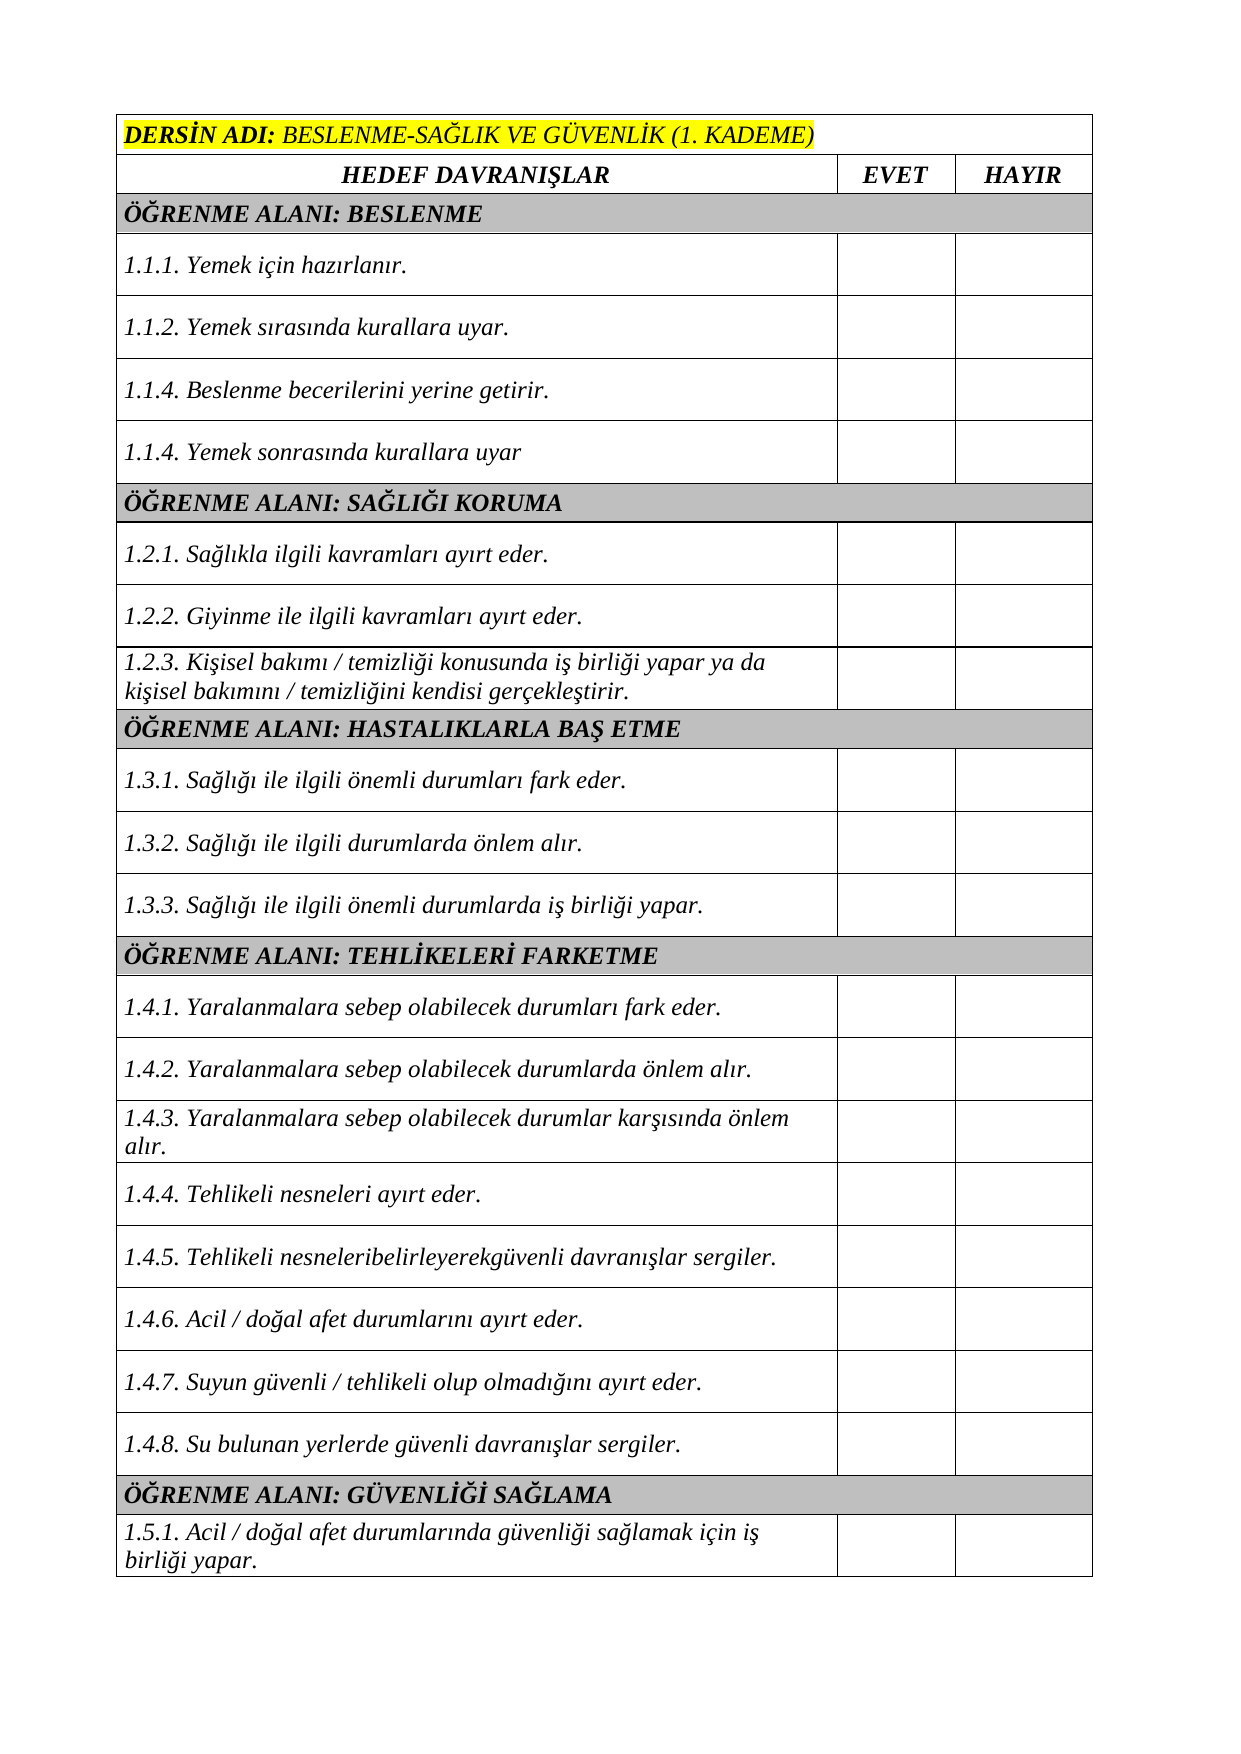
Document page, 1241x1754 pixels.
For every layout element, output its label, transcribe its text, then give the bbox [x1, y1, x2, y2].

table_cell [956, 749, 1092, 811]
table_cell [956, 1413, 1092, 1474]
table_cell [838, 749, 955, 811]
table_cell 1.1.4. Beslenme becerilerini yerine getirir. [117, 359, 837, 420]
table_cell [838, 421, 955, 482]
table_cell [956, 1101, 1092, 1162]
table_cell 1.3.1. Sağlığı ile ilgili önemli durumları fark eder. [117, 749, 837, 811]
table_cell [838, 296, 955, 357]
table_cell [838, 1038, 955, 1099]
table_cell [956, 648, 1092, 709]
table_cell ÖĞRENME ALANI: SAĞLIĞI KORUMA [117, 484, 1092, 521]
table_cell [956, 234, 1092, 295]
table_cell [838, 1351, 955, 1412]
table_cell [956, 1038, 1092, 1099]
table_cell [956, 812, 1092, 873]
table_cell [838, 874, 955, 936]
table_cell [838, 1413, 955, 1474]
table_cell [838, 1101, 955, 1162]
table_cell [956, 1351, 1092, 1412]
table_cell [838, 359, 955, 420]
table_cell 1.4.3. Yaralanmalara sebep olabilecek durumlar karşısında önlem alır. [117, 1101, 837, 1162]
table_cell HAYIR [956, 155, 1092, 193]
table_cell 1.4.6. Acil / doğal afet durumlarını ayırt eder. [117, 1288, 837, 1349]
table_cell EVET [838, 155, 955, 193]
table_cell 1.1.2. Yemek sırasında kurallara uyar. [117, 296, 837, 357]
table_cell 1.2.1. Sağlıkla ilgili kavramları ayırt eder. [117, 523, 837, 584]
table_cell [956, 976, 1092, 1037]
table_cell [838, 585, 955, 646]
table_cell [956, 1515, 1092, 1576]
table_cell HEDEF DAVRANIŞLAR [117, 155, 837, 193]
table_cell [956, 359, 1092, 420]
table_cell 1.1.1. Yemek için hazırlanır. [117, 234, 837, 295]
table_cell 1.4.1. Yaralanmalara sebep olabilecek durumları fark eder. [117, 976, 837, 1037]
table_cell [838, 1163, 955, 1224]
table_cell 1.4.7. Suyun güvenli / tehlikeli olup olmadığını ayırt eder. [117, 1351, 837, 1412]
table_cell ÖĞRENME ALANI: BESLENME [117, 194, 1092, 232]
table_cell 1.4.8. Su bulunan yerlerde güvenli davranışlar sergiler. [117, 1413, 837, 1474]
table_cell [956, 1163, 1092, 1224]
table_cell [838, 812, 955, 873]
table_cell [838, 648, 955, 709]
table_cell ÖĞRENME ALANI: GÜVENLİĞİ SAĞLAMA [117, 1476, 1092, 1514]
table_cell [838, 1226, 955, 1287]
table_cell 1.5.1. Acil / doğal afet durumlarında güvenliği sağlamak için iş birliği yapar. [117, 1515, 837, 1576]
table_cell [956, 585, 1092, 646]
table_cell [838, 523, 955, 584]
table_cell 1.4.5. Tehlikeli nesneleribelirleyerekgüvenli davranışlar sergiler. [117, 1226, 837, 1287]
table_cell 1.3.3. Sağlığı ile ilgili önemli durumlarda iş birliği yapar. [117, 874, 837, 936]
table_cell [956, 874, 1092, 936]
table_cell [956, 1288, 1092, 1349]
table_cell 1.1.4. Yemek sonrasında kurallara uyar [117, 421, 837, 482]
table_cell 1.3.2. Sağlığı ile ilgili durumlarda önlem alır. [117, 812, 837, 873]
table_cell ÖĞRENME ALANI: TEHLİKELERİ FARKETME [117, 937, 1092, 974]
table_cell [838, 1288, 955, 1349]
table_cell [956, 1226, 1092, 1287]
table_cell [956, 421, 1092, 482]
table_cell [956, 296, 1092, 357]
table_cell [956, 523, 1092, 584]
table_cell 1.4.2. Yaralanmalara sebep olabilecek durumlarda önlem alır. [117, 1038, 837, 1099]
table_cell DERSİN ADI: BESLENME-SAĞLIK VE GÜVENLİK (1. KADEME) [117, 115, 1092, 154]
table_cell 1.2.2. Giyinme ile ilgili kavramları ayırt eder. [117, 585, 837, 646]
table_cell 1.4.4. Tehlikeli nesneleri ayırt eder. [117, 1163, 837, 1224]
table_cell [838, 976, 955, 1037]
table_cell [838, 234, 955, 295]
table_cell [838, 1515, 955, 1576]
table_cell ÖĞRENME ALANI: HASTALIKLARLA BAŞ ETME [117, 710, 1092, 748]
table_cell 1.2.3. Kişisel bakımı / temizliği konusunda iş birliği yapar ya da kişisel bakımını / temizliğini kendisi gerçekleştirir. [117, 648, 837, 709]
